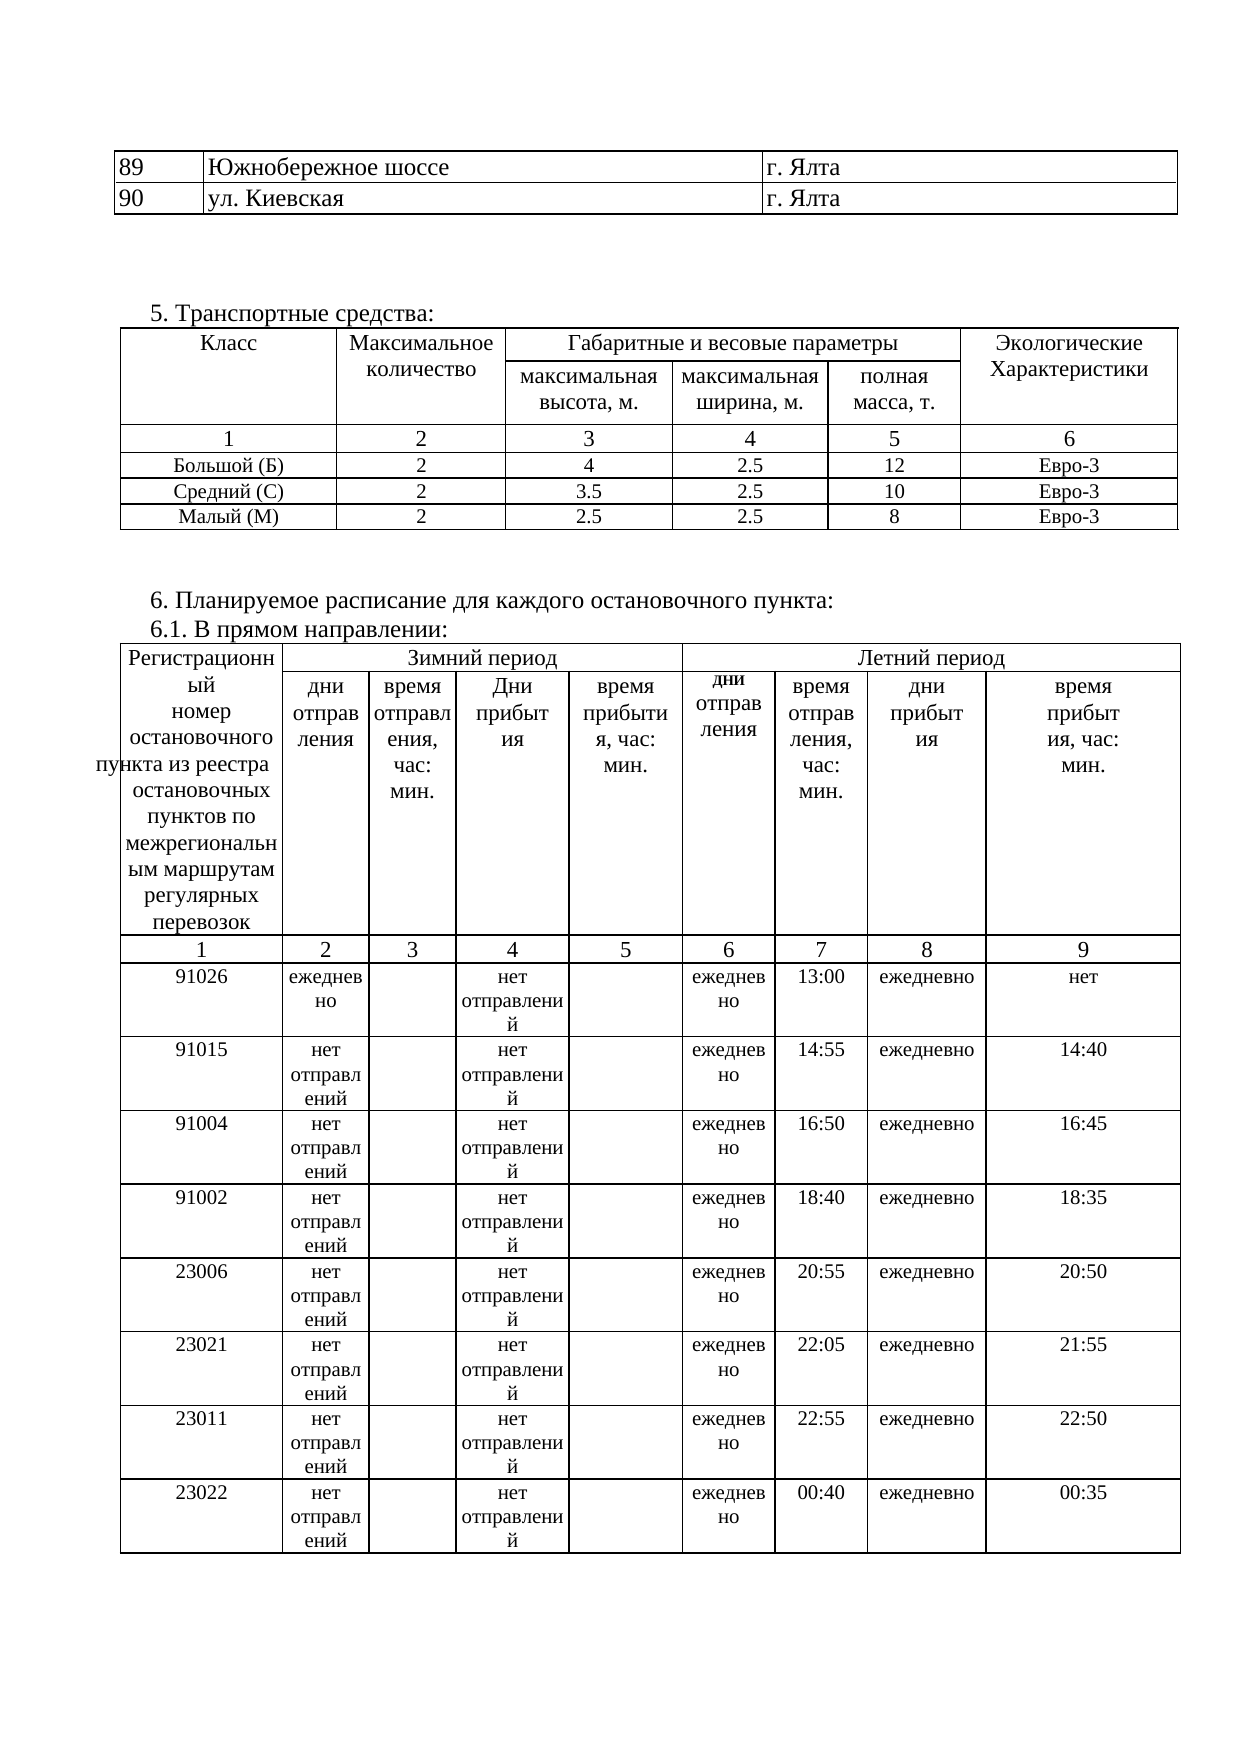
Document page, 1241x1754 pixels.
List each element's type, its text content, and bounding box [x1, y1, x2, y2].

table_cell 2 [337, 453, 505, 477]
table_cell 16:45 [987, 1111, 1180, 1183]
table_cell ежедневно [683, 1332, 774, 1404]
table_cell 18:35 [987, 1185, 1180, 1257]
table_cell [570, 1185, 682, 1257]
table_cell 10 [829, 479, 960, 503]
table_cell 23022 [121, 1480, 282, 1552]
table_cell нет отправлений [283, 1037, 368, 1109]
table_cell 2 [337, 505, 505, 528]
table_cell Большой (Б) [121, 453, 336, 477]
table_cell 12 [829, 453, 960, 477]
table_cell нет отправлений [457, 1185, 568, 1257]
table_cell нет отправлений [457, 964, 568, 1036]
text 5. Транспортные средства: [150, 298, 1090, 327]
table_cell максимальная высота, м. [506, 362, 672, 424]
table_cell ДНИ отправ ления [683, 672, 774, 934]
table_cell 2.5 [673, 453, 827, 477]
table_cell 5 [829, 425, 960, 452]
table_cell 2 [337, 425, 505, 452]
table_cell ежедневно [868, 1037, 985, 1109]
table_cell [370, 1406, 455, 1478]
table_cell Средний (С) [121, 479, 336, 503]
text 6. Планируемое расписание для каждого остановочного пункта: [150, 585, 1090, 614]
table_cell полная масса, т. [829, 362, 960, 424]
table_cell 4 [506, 453, 672, 477]
table_cell ежедневно [683, 964, 774, 1036]
table_cell 20:50 [987, 1259, 1180, 1331]
table_cell нет отправлений [283, 1332, 368, 1404]
table_cell [570, 1480, 682, 1552]
table_cell ежедневно [683, 1037, 774, 1109]
table_cell [370, 1111, 455, 1183]
table_cell ежедневно [868, 1111, 985, 1183]
table_cell [570, 1259, 682, 1331]
table_cell время прибыт ия, час: мин. [987, 672, 1180, 934]
table_cell нет [987, 964, 1180, 1036]
table_cell нет отправлений [283, 1185, 368, 1257]
table_cell 4 [457, 936, 568, 962]
table_cell ул. Киевская [204, 183, 762, 213]
table_cell ежедневно [683, 1259, 774, 1331]
table_cell 1 [121, 425, 336, 452]
text 6.1. В прямом направлении: [150, 614, 1090, 643]
table_cell [370, 964, 455, 1036]
table_cell Евро-3 [961, 505, 1177, 528]
table_cell нет отправлений [283, 1259, 368, 1331]
table_cell 6 [683, 936, 774, 962]
table_cell Евро-3 [961, 479, 1177, 503]
table_header Регистрационный номер остановочного пункта из реестра остановочных пунктов по межрегиональным маршрутам регулярных перевозок [121, 644, 282, 934]
table_header Зимний период [283, 644, 682, 671]
table_cell 2 [283, 936, 368, 962]
table_cell время прибыти я, час: мин. [570, 672, 682, 934]
table_cell 16:50 [776, 1111, 867, 1183]
table_cell ежедневно [283, 964, 368, 1036]
table_cell 4 [673, 425, 827, 452]
table_cell [570, 964, 682, 1036]
table_cell 22:50 [987, 1406, 1180, 1478]
table_cell 3 [370, 936, 455, 962]
table_cell [570, 1037, 682, 1109]
table_cell 00:35 [987, 1480, 1180, 1552]
table_cell нет отправлений [457, 1332, 568, 1404]
table_cell [570, 1332, 682, 1404]
table_cell нет отправлений [457, 1037, 568, 1109]
table_cell 9 [987, 936, 1180, 962]
table_cell 2 [337, 479, 505, 503]
table_cell нет отправлений [457, 1480, 568, 1552]
table_cell 23006 [121, 1259, 282, 1331]
table_cell [370, 1332, 455, 1404]
table_cell 2.5 [673, 505, 827, 528]
table_header Летний период [683, 644, 1180, 671]
table_cell 22:55 [776, 1406, 867, 1478]
table_cell Южнобережное шоссе [204, 152, 762, 181]
table_cell 1 [121, 936, 282, 962]
table_cell 3.5 [506, 479, 672, 503]
table_header Габаритные и весовые параметры [506, 329, 960, 360]
table_cell 89 [115, 152, 203, 181]
table_cell ежедневно [868, 1480, 985, 1552]
table_cell [370, 1037, 455, 1109]
table_cell ежедневно [868, 1406, 985, 1478]
table_cell дни отправ ления [283, 672, 368, 934]
table_cell время отправл ения, час: мин. [370, 672, 455, 934]
table_cell [570, 1111, 682, 1183]
table_header Максимальное количество [337, 329, 505, 424]
table_cell 00:40 [776, 1480, 867, 1552]
table_cell ежедневно [683, 1480, 774, 1552]
table_cell ежедневно [683, 1185, 774, 1257]
table_cell нет отправлений [283, 1480, 368, 1552]
table_cell 23021 [121, 1332, 282, 1404]
table_cell 20:55 [776, 1259, 867, 1331]
table_cell 21:55 [987, 1332, 1180, 1404]
table_cell 3 [506, 425, 672, 452]
table_cell 91026 [121, 964, 282, 1036]
table_cell максимальная ширина, м. [673, 362, 827, 424]
table_cell 7 [776, 936, 867, 962]
table_cell Малый (М) [121, 505, 336, 528]
table_cell [370, 1185, 455, 1257]
table_cell Евро-3 [961, 453, 1177, 477]
table_cell г. Ялта [763, 152, 1177, 181]
table_cell [570, 1406, 682, 1478]
table_cell ежедневно [868, 1185, 985, 1257]
table_cell ежедневно [868, 964, 985, 1036]
table_cell 91004 [121, 1111, 282, 1183]
table_cell 5 [570, 936, 682, 962]
table_header Экологические Характеристики [961, 329, 1177, 424]
table_cell 13:00 [776, 964, 867, 1036]
table_cell 14:55 [776, 1037, 867, 1109]
table_cell 8 [829, 505, 960, 528]
table_cell 90 [115, 183, 203, 213]
table_cell время отправ ления, час: мин. [776, 672, 867, 934]
table_cell нет отправлений [283, 1111, 368, 1183]
table_cell нет отправлений [457, 1406, 568, 1478]
table_cell 8 [868, 936, 985, 962]
table_cell ежедневно [683, 1111, 774, 1183]
table_cell 18:40 [776, 1185, 867, 1257]
table_cell г. Ялта [763, 181, 1177, 213]
table_cell 23011 [121, 1406, 282, 1478]
table_cell нет отправлений [457, 1259, 568, 1331]
table_cell 91002 [121, 1185, 282, 1257]
table_cell [370, 1259, 455, 1331]
table_header Класс [121, 329, 336, 424]
table_cell 2.5 [506, 505, 672, 528]
table_cell Дни прибыт ия [457, 672, 568, 934]
table_cell 2.5 [673, 479, 827, 503]
table_cell ежедневно [868, 1332, 985, 1404]
table_cell ежедневно [868, 1259, 985, 1331]
table_cell нет отправлений [283, 1406, 368, 1478]
table_cell 6 [961, 425, 1177, 452]
table_cell нет отправлений [457, 1111, 568, 1183]
table_cell 91015 [121, 1037, 282, 1109]
table_cell ежедневно [683, 1406, 774, 1478]
table_cell 22:05 [776, 1332, 867, 1404]
table_cell 14:40 [987, 1037, 1180, 1109]
table_cell [370, 1480, 455, 1552]
table_cell дни прибыт ия [868, 672, 985, 934]
